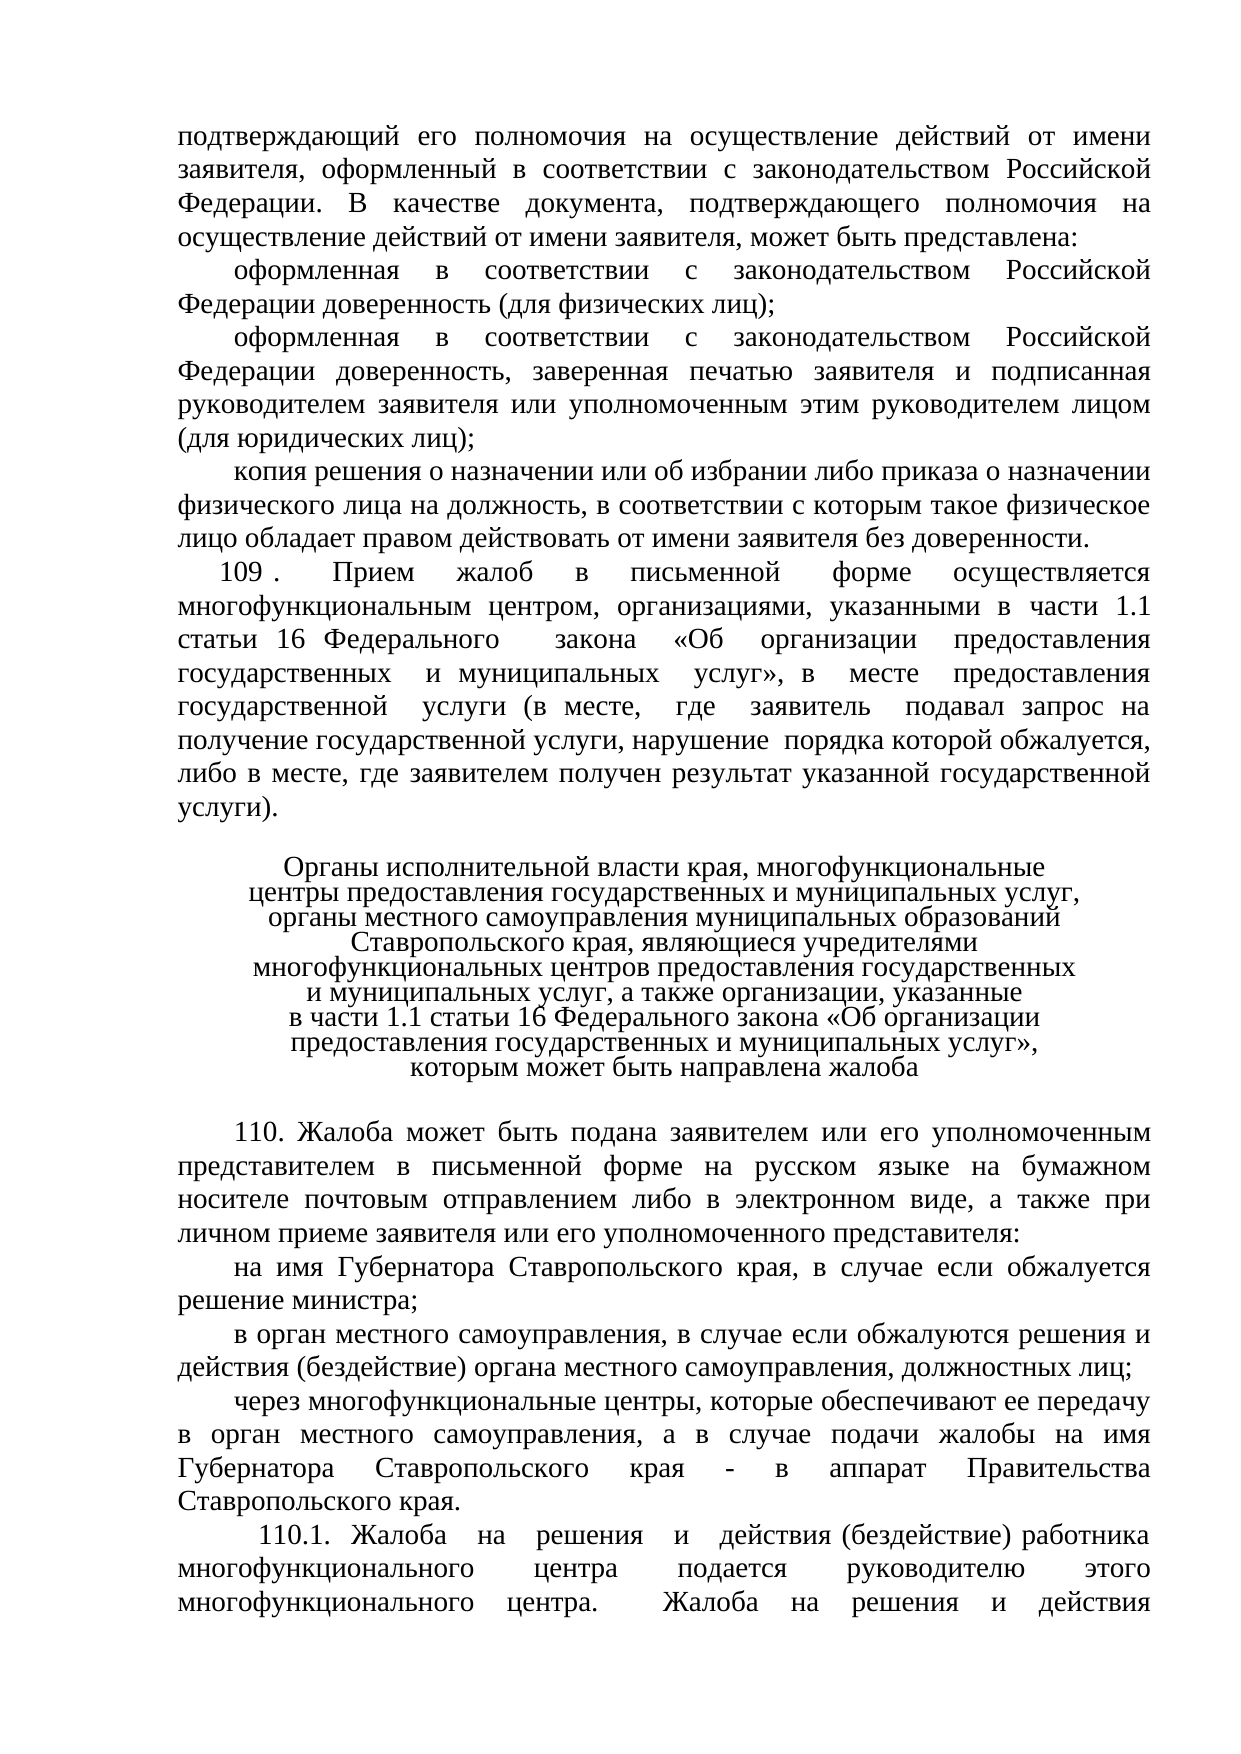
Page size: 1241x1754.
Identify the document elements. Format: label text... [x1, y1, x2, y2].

text органы местного самоуправления муниципальных образований [177, 906, 1152, 931]
text 109 . Прием жалоб в письменной форме осуществляется многофункциональным центром, организациями, указанными в части 1.1 статьи 16 Федерального закона «Об организации предоставления государственных и муниципальных услуг», в месте предоставления государственной услуги (в месте, где заявитель подавал запрос на получение государственной услуги, нарушение порядка которой обжалуется, либо в месте, где заявителем получен результат указанной государственной услуги). [177, 554, 1152, 822]
text через многофункциональные центры, которые обеспечивают ее передачу в орган местного самоуправления, а в случае подачи жалобы на имя Губернатора Ставропольского края - в аппарат Правительства Ставропольского края. [177, 1383, 1152, 1517]
text и муниципальных услуг, а также организации, указанные [177, 981, 1152, 1006]
text копия решения о назначении или об избрании либо приказа о назначении физического лица на должность, в соответствии с которым такое физическое лицо обладает правом действовать от имени заявителя без доверенности. [177, 453, 1152, 554]
text многофункциональных центров предоставления государственных [339, 956, 1152, 981]
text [177, 1517, 1152, 1618]
text Органы исполнительной власти края, многофункциональные [842, 856, 1152, 881]
text в орган местного самоуправления, в случае если обжалуются решения и действия (бездействие) органа местного самоуправления, должностных лиц; [177, 1316, 1152, 1383]
text Ставропольского края, являющиеся учредителями [177, 931, 1152, 956]
text в части 1.1 статьи 16 Федерального закона «Об организации [177, 1006, 1152, 1031]
text которым может быть направлена жалоба [177, 1056, 1152, 1081]
text Органы исполнительной власти края, многофункциональные [177, 856, 839, 881]
text оформленная в соответствии с законодательством Российской Федерации доверенность (для физических лиц); [177, 252, 1152, 319]
text центры предоставления государственных и муниципальных услуг, [177, 881, 1152, 906]
text 110. Жалоба может быть подана заявителем или его уполномоченным представителем в письменной форме на русском языке на бумажном носителе почтовым отправлением либо в электронном виде, а также при личном приеме заявителя или его уполномоченного представителя: [177, 1114, 1152, 1249]
text многофункциональных центров предоставления государственных [177, 956, 336, 981]
text на имя Губернатора Ставропольского края, в случае если обжалуется решение министра; [177, 1249, 1152, 1316]
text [177, 118, 1152, 252]
text предоставления государственных и муниципальных услуг», [177, 1031, 1152, 1056]
text оформленная в соответствии с законодательством Российской Федерации доверенность, заверенная печатью заявителя и подписанная руководителем заявителя или уполномоченным этим руководителем лицом (для юридических лиц); [177, 319, 1152, 453]
